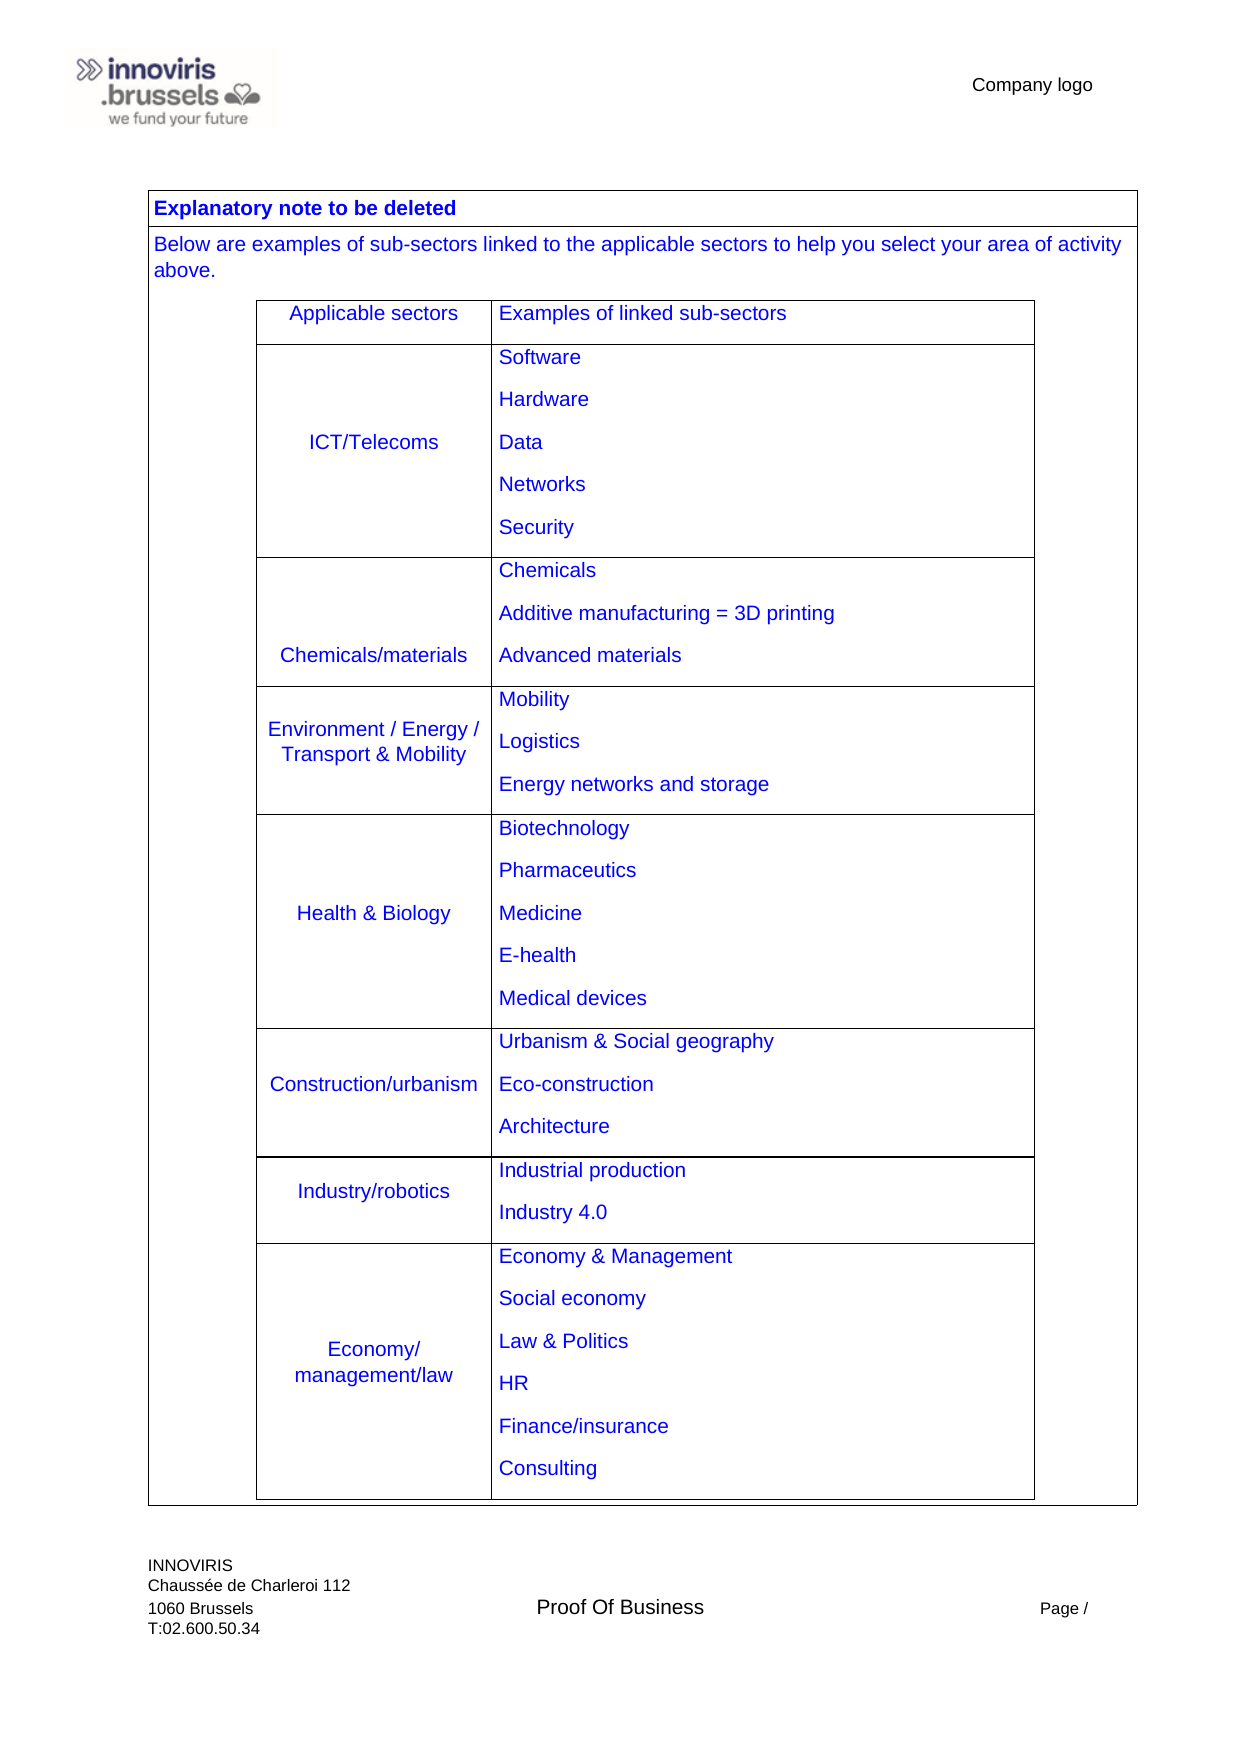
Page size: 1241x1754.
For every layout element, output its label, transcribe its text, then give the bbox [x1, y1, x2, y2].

table_cell Below are examples of sub-sectors linked to the applicable sectors to help you select your area of activity above. [149, 227, 1137, 1505]
table_header Explanatory note to be deleted [149, 191, 1137, 226]
picture [65, 47, 282, 147]
